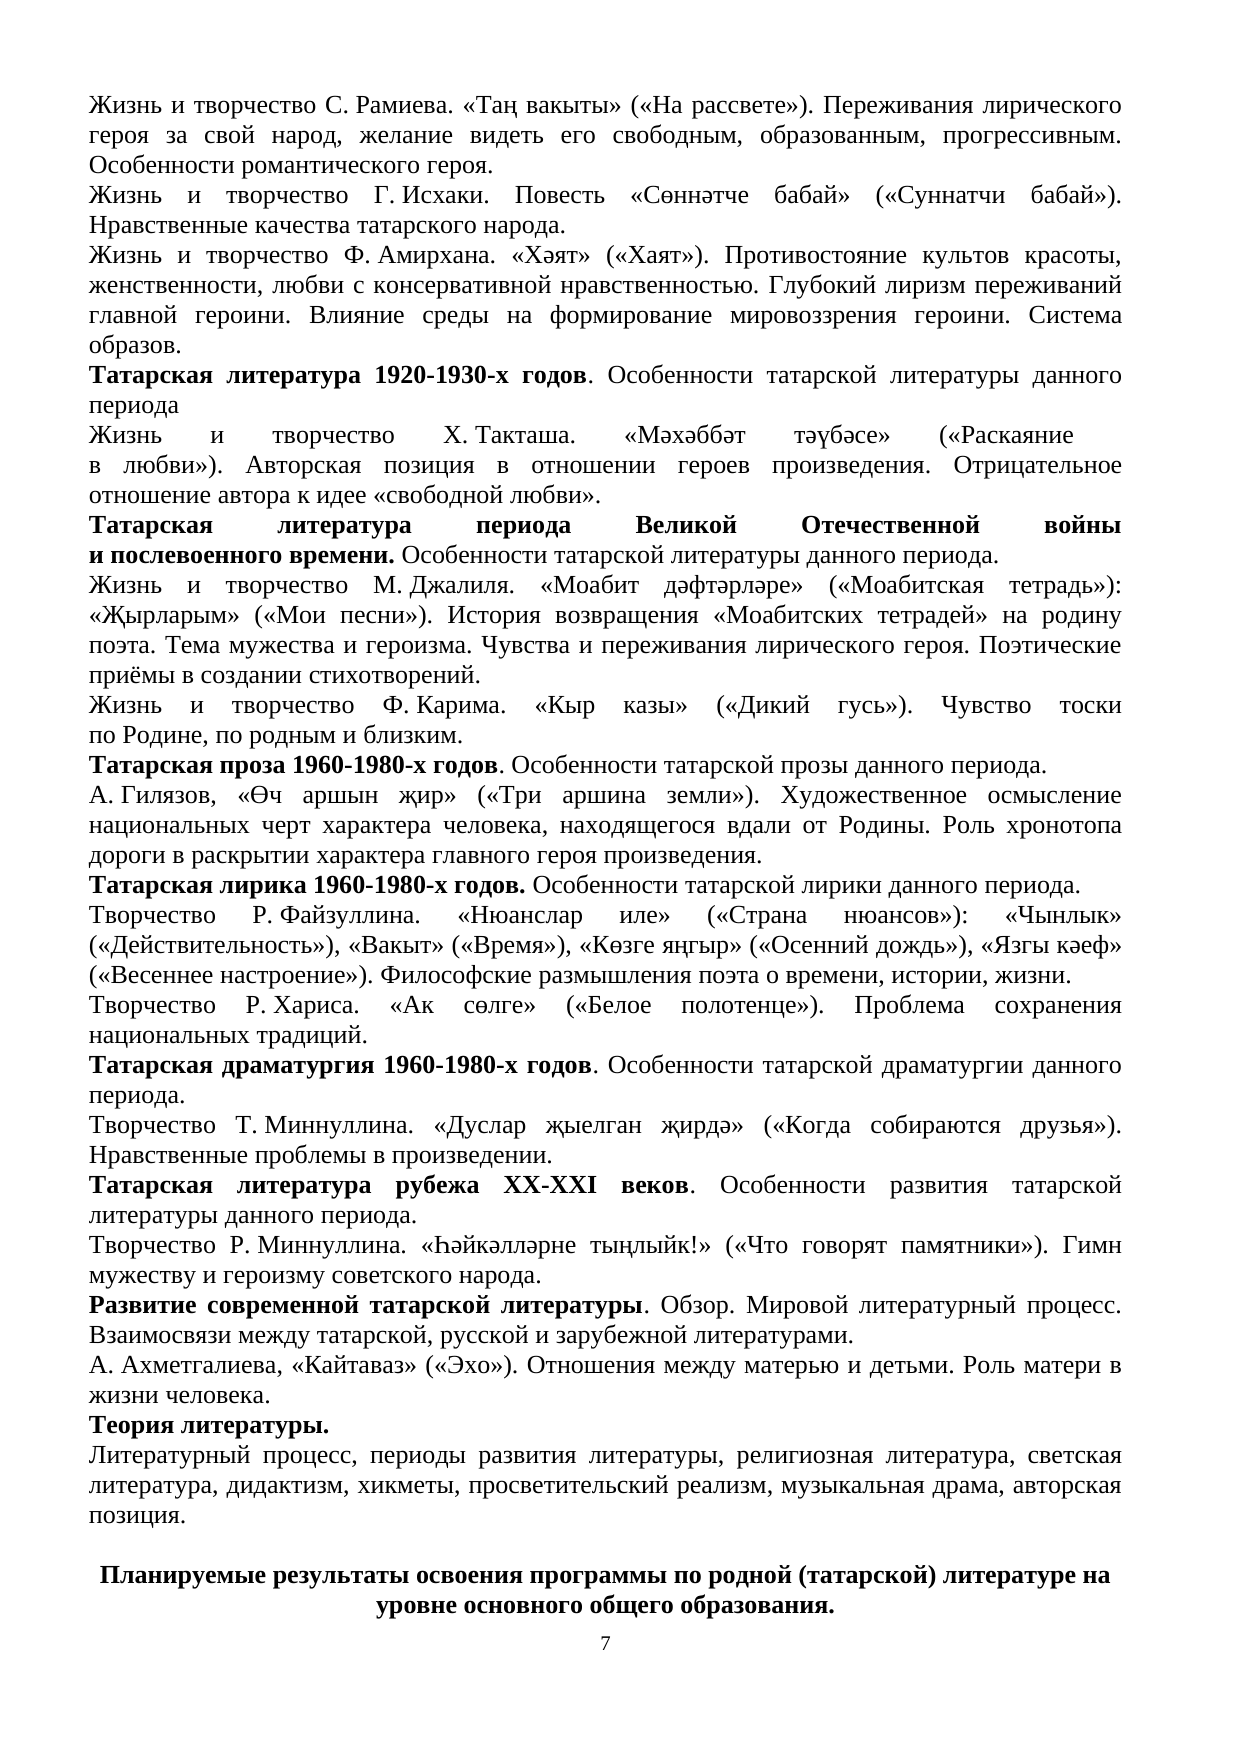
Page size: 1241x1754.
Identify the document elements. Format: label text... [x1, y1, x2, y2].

text Творчество Т. Миннуллина. «Дуслар җыелган җирдә» («Когда собираются друзья»). Нравственные проблемы в произведении. [89, 1109, 1122, 1169]
text Развитие современной татарской литературы. Обзор. Мировой литературный процесс. Взаимосвязи между татарской, русской и зарубежной литературами. [89, 1289, 1122, 1349]
text Жизнь и творчество Ф. Карима. «Кыр казы» («Дикий гусь»). Чувство тоски по Родине, по родным и близким. [89, 689, 1122, 749]
text Татарская драматургия 1960-1980-х годов. Особенности татарской драматургии данного периода. [89, 1049, 1122, 1109]
text Татарская проза 1960-1980-х годов. Особенности татарской прозы данного периода. [89, 749, 1122, 779]
text Жизнь и творчество Х. Такташа. «Мәхәббәт тәүбәсе» («Раскаяние в любви»). Авторская позиция в отношении героев произведения. Отрицательное отношение автора к идее «свободной любви». [89, 419, 1122, 509]
text Жизнь и творчество С. Рамиева. «Таң вакыты» («На рассвете»). Переживания лирического героя за свой народ, желание видеть его свободным, образованным, прогрессивным. Особенности романтического героя. [89, 89, 1122, 179]
text Творчество Р. Хариса. «Ак сөлге» («Белое полотенце»). Проблема сохранения национальных традиций. [89, 989, 1122, 1049]
text Литературный процесс, периоды развития литературы, религиозная литература, светская литература, дидактизм, хикметы, просветительский реализм, музыкальная драма, авторская позиция. [89, 1439, 1122, 1529]
text Планируемые результаты освоения программы по родной (татарской) литературе на уровне основного общего образования. [89, 1559, 1122, 1619]
text Татарская литература периода Великой Отечественной войны и послевоенного времени. Особенности татарской литературы данного периода. [89, 509, 1122, 569]
text Татарская литература 1920-1930-х годов. Особенности татарской литературы данного периода [89, 359, 1122, 419]
text Татарская литература рубежа XX-XXI веков. Особенности развития татарской литературы данного периода. [89, 1169, 1122, 1229]
text Жизнь и творчество Г. Исхаки. Повесть «Сөннәтче бабай» («Суннатчи бабай»). Нравственные качества татарского народа. [89, 179, 1122, 239]
text Жизнь и творчество М. Джалиля. «Моабит дәфтәрләре» («Моабитская тетрадь»): «Җырларым» («Мои песни»). История возвращения «Моабитских тетрадей» на родину поэта. Тема мужества и героизма. Чувства и переживания лирического героя. Поэтические приёмы в создании стихотворений. [89, 569, 1122, 689]
text Жизнь и творчество Ф. Амирхана. «Хәят» («Хаят»). Противостояние культов красоты, женственности, любви с консервативной нравственностью. Глубокий лиризм переживаний главной героини. Влияние среды на формирование мировоззрения героини. Система образов. [89, 239, 1122, 359]
text А. Ахметгалиева, «Кайтаваз» («Эхо»). Отношения между матерью и детьми. Роль матери в жизни человека. [89, 1349, 1122, 1409]
text А. Гилязов, «Өч аршын җир» («Три аршина земли»). Художественное осмысление национальных черт характера человека, находящегося вдали от Родины. Роль хронотопа дороги в раскрытии характера главного героя произведения. [89, 779, 1122, 869]
text Татарская лирика 1960-1980-х годов. Особенности татарской лирики данного периода. [89, 869, 1122, 899]
text Теория литературы. [89, 1409, 1122, 1439]
text Творчество Р. Файзуллина. «Нюанслар иле» («Страна нюансов»): «Чынлык» («Действительность»), «Вакыт» («Время»), «Көзге яңгыр» («Осенний дождь»), «Язгы кәеф» («Весеннее настроение»). Философские размышления поэта о времени, истории, жизни. [89, 899, 1122, 989]
text Творчество Р. Миннуллина. «Һәйкәлләрне тыңлыйк!» («Что говорят памятники»). Гимн мужеству и героизму советского народа. [89, 1229, 1122, 1289]
